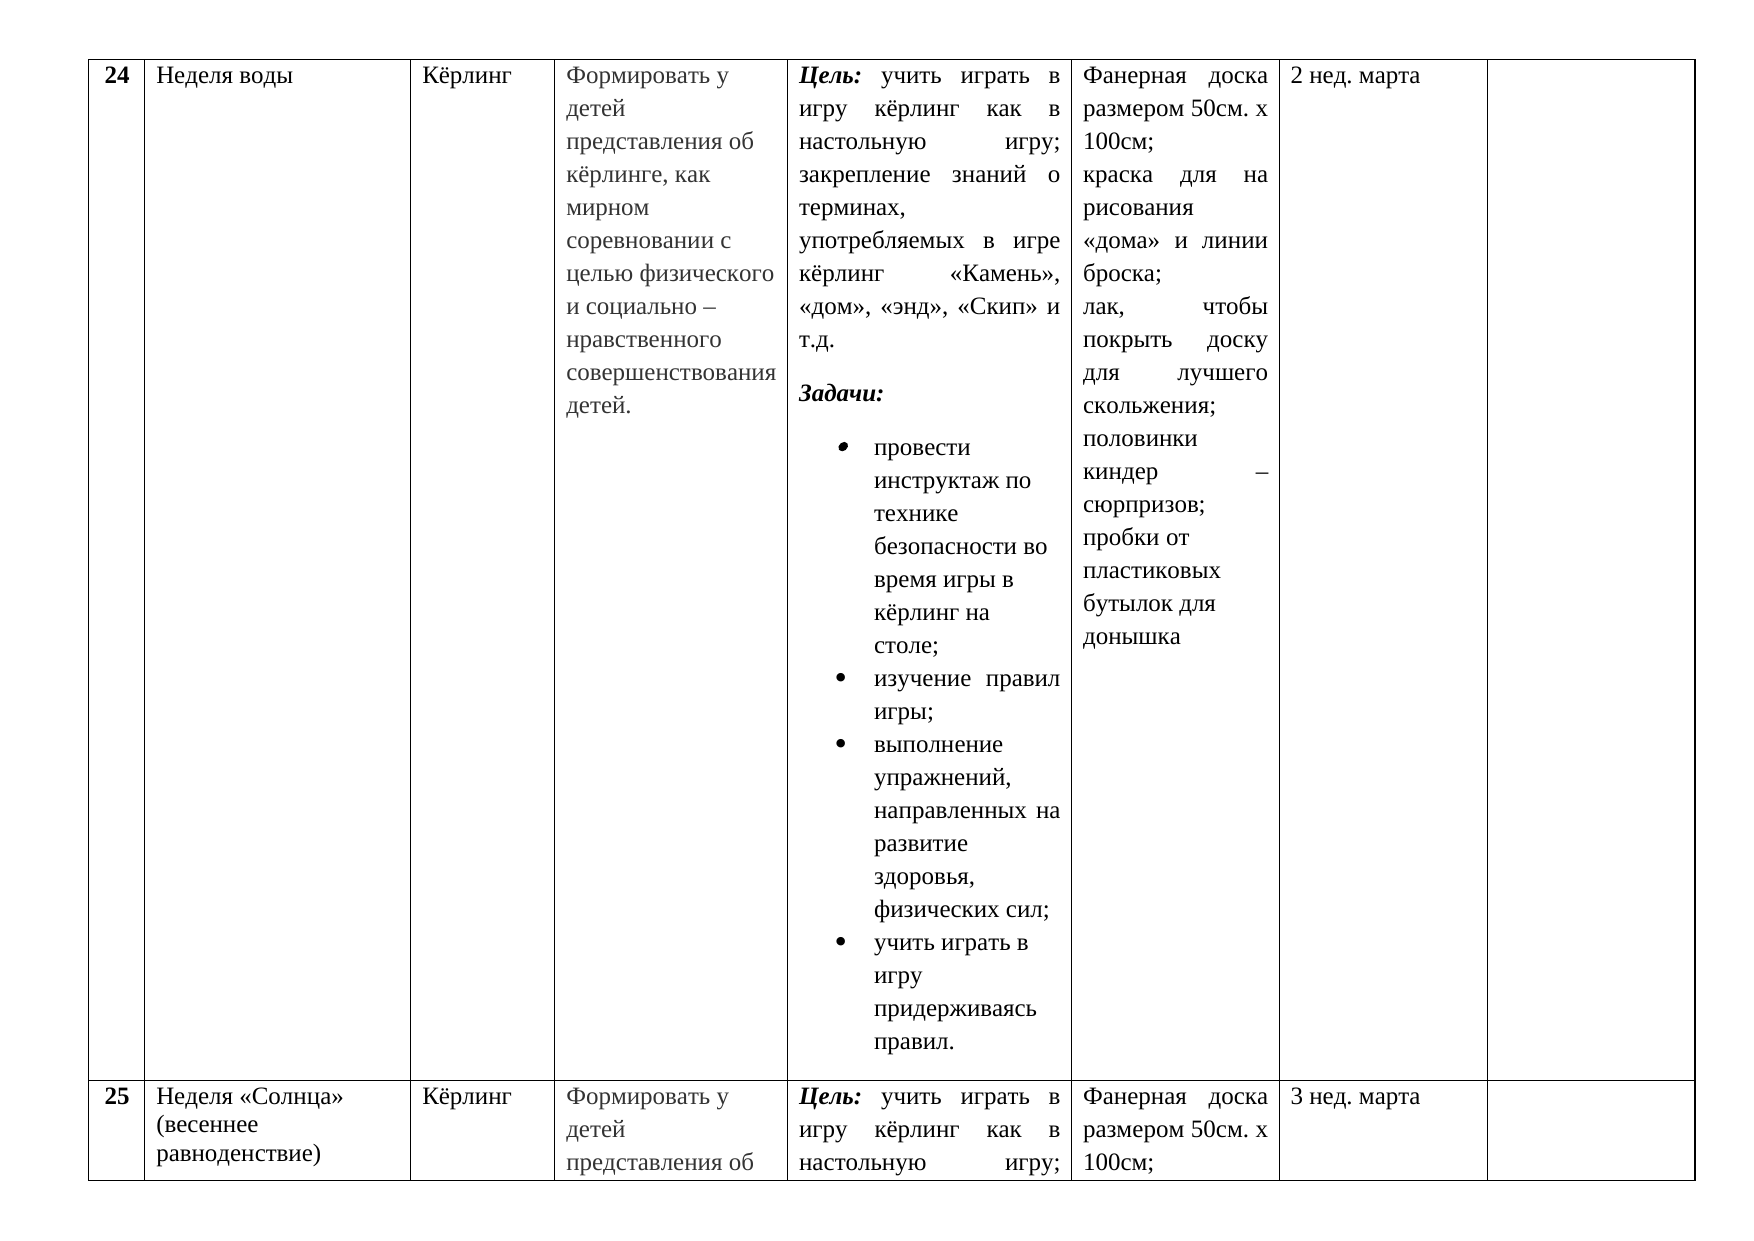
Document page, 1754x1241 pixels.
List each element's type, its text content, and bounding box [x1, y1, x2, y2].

table_cell 3 нед. марта [1280, 1081, 1487, 1179]
table_cell [1488, 60, 1694, 1080]
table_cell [555, 1081, 787, 1179]
table_cell Кёрлинг [411, 1081, 554, 1179]
table_cell 25 [89, 1081, 144, 1179]
table_cell [1488, 1081, 1694, 1179]
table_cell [1072, 1081, 1279, 1179]
table_cell Кёрлинг [411, 60, 554, 1080]
table_cell 24 [89, 60, 144, 1080]
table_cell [788, 1081, 1071, 1179]
table_cell Неделя воды [145, 60, 410, 1080]
table_cell 2 нед. марта [1280, 60, 1487, 1080]
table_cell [145, 1081, 410, 1179]
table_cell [1072, 60, 1279, 1080]
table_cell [555, 60, 787, 1080]
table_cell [788, 60, 1071, 1080]
